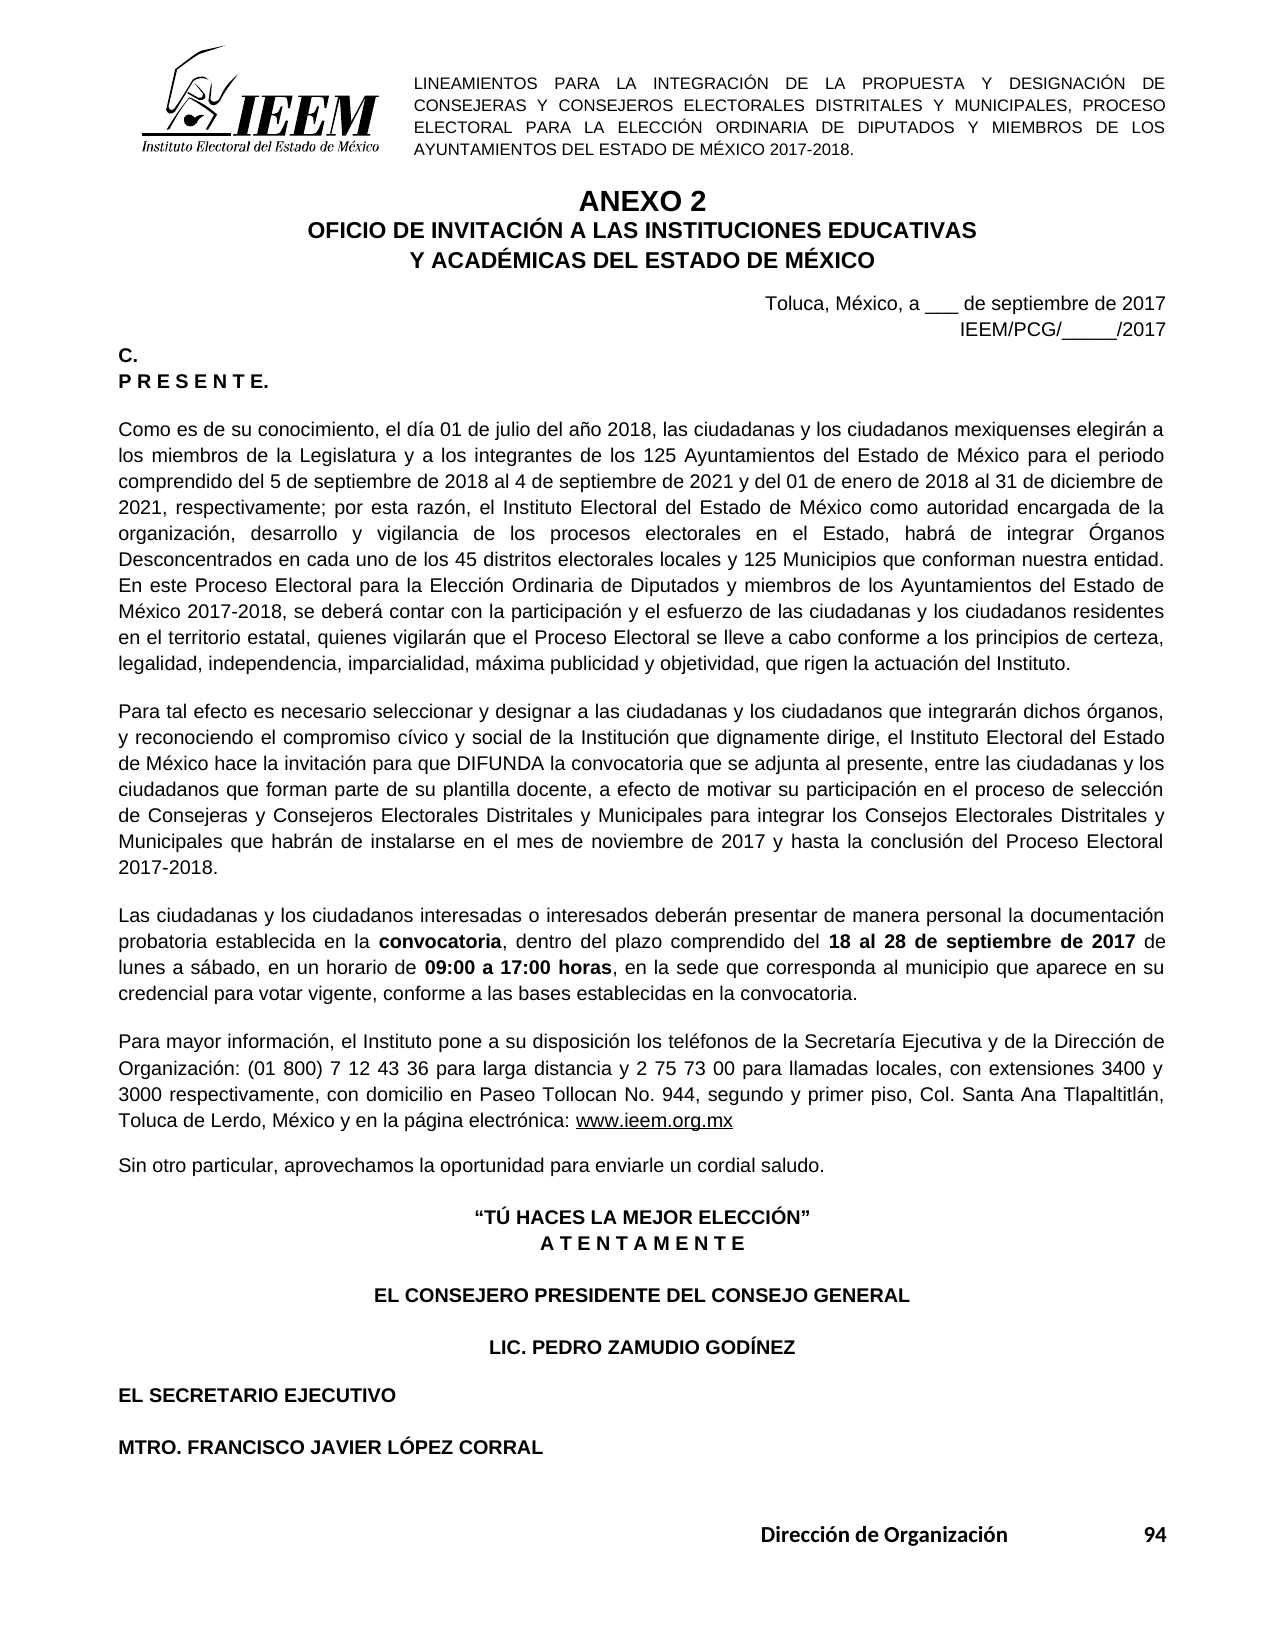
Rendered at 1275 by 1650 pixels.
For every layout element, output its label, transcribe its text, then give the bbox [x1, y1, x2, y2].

text EL CONSEJERO PRESIDENTE DEL CONSEJO GENERAL [118, 1284, 1166, 1307]
text C. [118, 343, 1166, 366]
text Toluca, México, a ___ de septiembre de 2017 [118, 291, 1166, 314]
text Para tal efecto es necesario seleccionar y designar a las ciudadanas y los ciudadanos que integrarán dichos órganos, y reconociendo el compromiso cívico y social de la Institución que dignamente dirige, el Instituto Electoral del Estado de México hace la invitación para que DIFUNDA la convocatoria que se adjunta al presente, entre las ciudadanas y los ciudadanos que forman parte de su plantilla docente, a efecto de motivar su participación en el proceso de selección de Consejeras y Consejeros Electorales Distritales y Municipales para integrar los Consejos Electorales Distritales y Municipales que habrán de instalarse en el mes de noviembre de 2017 y hasta la conclusión del Proceso Electoral 2017-2018. [118, 700, 1166, 879]
text IEEM/PCG/_____/2017 [118, 317, 1166, 340]
text Las ciudadanas y los ciudadanos interesadas o interesados deberán presentar de manera personal la documentación probatoria establecida en la convocatoria, dentro del plazo comprendido del 18 al 28 de septiembre de 2017 de lunes a sábado, en un horario de 09:00 a 17:00 horas, en la sede que corresponda al municipio que aparece en su credencial para votar vigente, conforme a las bases establecidas en la convocatoria. [118, 904, 1166, 1005]
text EL SECRETARIO EJECUTIVO [118, 1384, 1166, 1407]
text P R E S E N T E. [118, 369, 1166, 392]
text A T E N T A M E N T E [118, 1232, 1166, 1254]
text ANEXO 2 [118, 184, 1166, 217]
text Sin otro particular, aprovechamos la oportunidad para enviarle un cordial saludo. [118, 1154, 1166, 1176]
text Como es de su conocimiento, el día 01 de julio del año 2018, las ciudadanas y los ciudadanos mexiquenses elegirán a los miembros de la Legislatura y a los integrantes de los 125 Ayuntamientos del Estado de México para el periodo comprendido del 5 de septiembre de 2018 al 4 de septiembre de 2021 y del 01 de enero de 2018 al 31 de diciembre de 2021, respectivamente; por esta razón, el Instituto Electoral del Estado de México como autoridad encargada de la organización, desarrollo y vigilancia de los procesos electorales en el Estado, habrá de integrar Órganos Desconcentrados en cada uno de los 45 distritos electorales locales y 125 Municipios que conforman nuestra entidad. En este Proceso Electoral para la Elección Ordinaria de Diputados y miembros de los Ayuntamientos del Estado de México 2017-2018, se deberá contar con la participación y el esfuerzo de las ciudadanas y los ciudadanos residentes en el territorio estatal, quienes vigilarán que el Proceso Electoral se lleve a cabo conforme a los principios de certeza, legalidad, independencia, imparcialidad, máxima publicidad y objetividad, que rigen la actuación del Instituto. [118, 417, 1166, 674]
text LIC. PEDRO ZAMUDIO GODÍNEZ [118, 1336, 1166, 1359]
text Y ACADÉMICAS DEL ESTADO DE MÉXICO [118, 247, 1166, 274]
text MTRO. FRANCISCO JAVIER LÓPEZ CORRAL [118, 1436, 1166, 1459]
text Para mayor información, el Instituto pone a su disposición los teléfonos de la Secretaría Ejecutiva y de la Dirección de Organización: (01 800) 7 12 43 36 para larga distancia y 2 75 73 00 para llamadas locales, con extensiones 3400 y 3000 respectivamente, con domicilio en Paseo Tollocan No. 944, segundo y primer piso, Col. Santa Ana Tlapaltitlán, Toluca de Lerdo, México y en la página electrónica: www.ieem.org.mx [118, 1030, 1166, 1131]
text “TÚ HACES LA MEJOR ELECCIÓN” [118, 1206, 1166, 1228]
text OFICIO DE INVITACIÓN A LAS INSTITUCIONES EDUCATIVAS [118, 217, 1166, 243]
